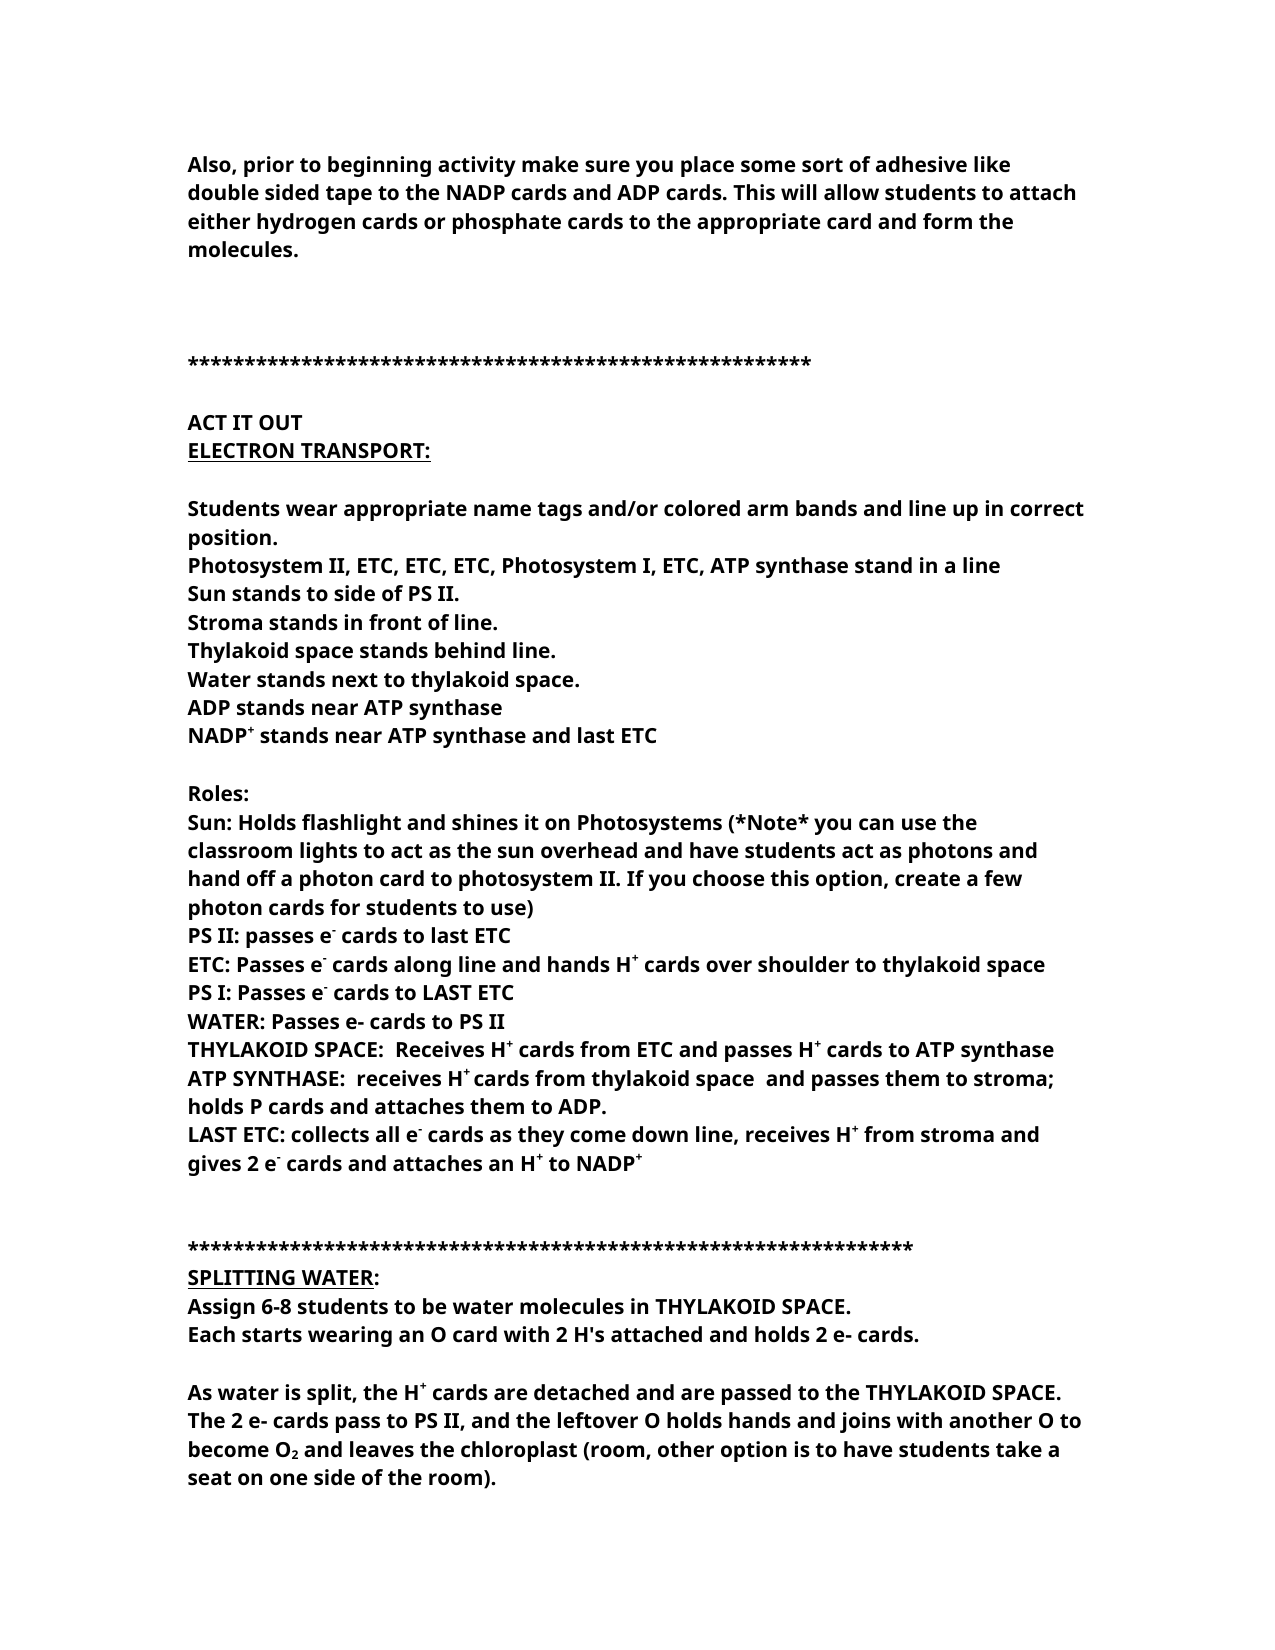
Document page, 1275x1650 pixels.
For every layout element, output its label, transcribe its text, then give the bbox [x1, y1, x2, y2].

text ******************************************************* [187, 351, 1087, 379]
text Roles: Sun: Holds flashlight and shines it on Photosystems (*Note* you can use the classroom lights to act as the sun overhead and have students act as photons and hand off a photon card to photosystem II. If you choose this option, create a few photon cards for students to use) PS II: passes e- cards to last ETC ETC: Passes e- cards along line and hands H+ cards over shoulder to thylakoid space PS I: Passes e- cards to LAST ETC WATER: Passes e- cards to PS II THYLAKOID SPACE: Receives H+ cards from ETC and passes H+ cards to ATP synthase ATP SYNTHASE: receives H+ cards from thylakoid space and passes them to stroma; holds P cards and attaches them to ADP. LAST ETC: collects all e- cards as they come down line, receives H+ from stroma and gives 2 e- cards and attaches an H+ to NADP+ [187, 779, 1087, 1177]
text **************************************************************** SPLITTING WATER: Assign 6-8 students to be water molecules in THYLAKOID SPACE. Each starts wearing an O card with 2 H's attached and holds 2 e- cards. [187, 1207, 1087, 1349]
text As water is split, the H+ cards are detached and are passed to the THYLAKOID SPACE. The 2 e- cards pass to PS II, and the leftover O holds hands and joins with another O to become O2 and leaves the chloroplast (room, other option is to have students take a seat on one side of the room). [187, 1378, 1087, 1492]
text ACT IT OUT ELECTRON TRANSPORT: [187, 408, 1087, 465]
text Also, prior to beginning activity make sure you place some sort of adhesive like double sided tape to the NADP cards and ADP cards. This will allow students to attach either hydrogen cards or phosphate cards to the appropriate card and form the molecules. [187, 150, 1087, 264]
text Students wear appropriate name tags and/or colored arm bands and line up in correct position. Photosystem II, ETC, ETC, ETC, Photosystem I, ETC, ATP synthase stand in a line Sun stands to side of PS II. Stroma stands in front of line. Thylakoid space stands behind line. Water stands next to thylakoid space. ADP stands near ATP synthase NADP+ stands near ATP synthase and last ETC [187, 494, 1087, 750]
